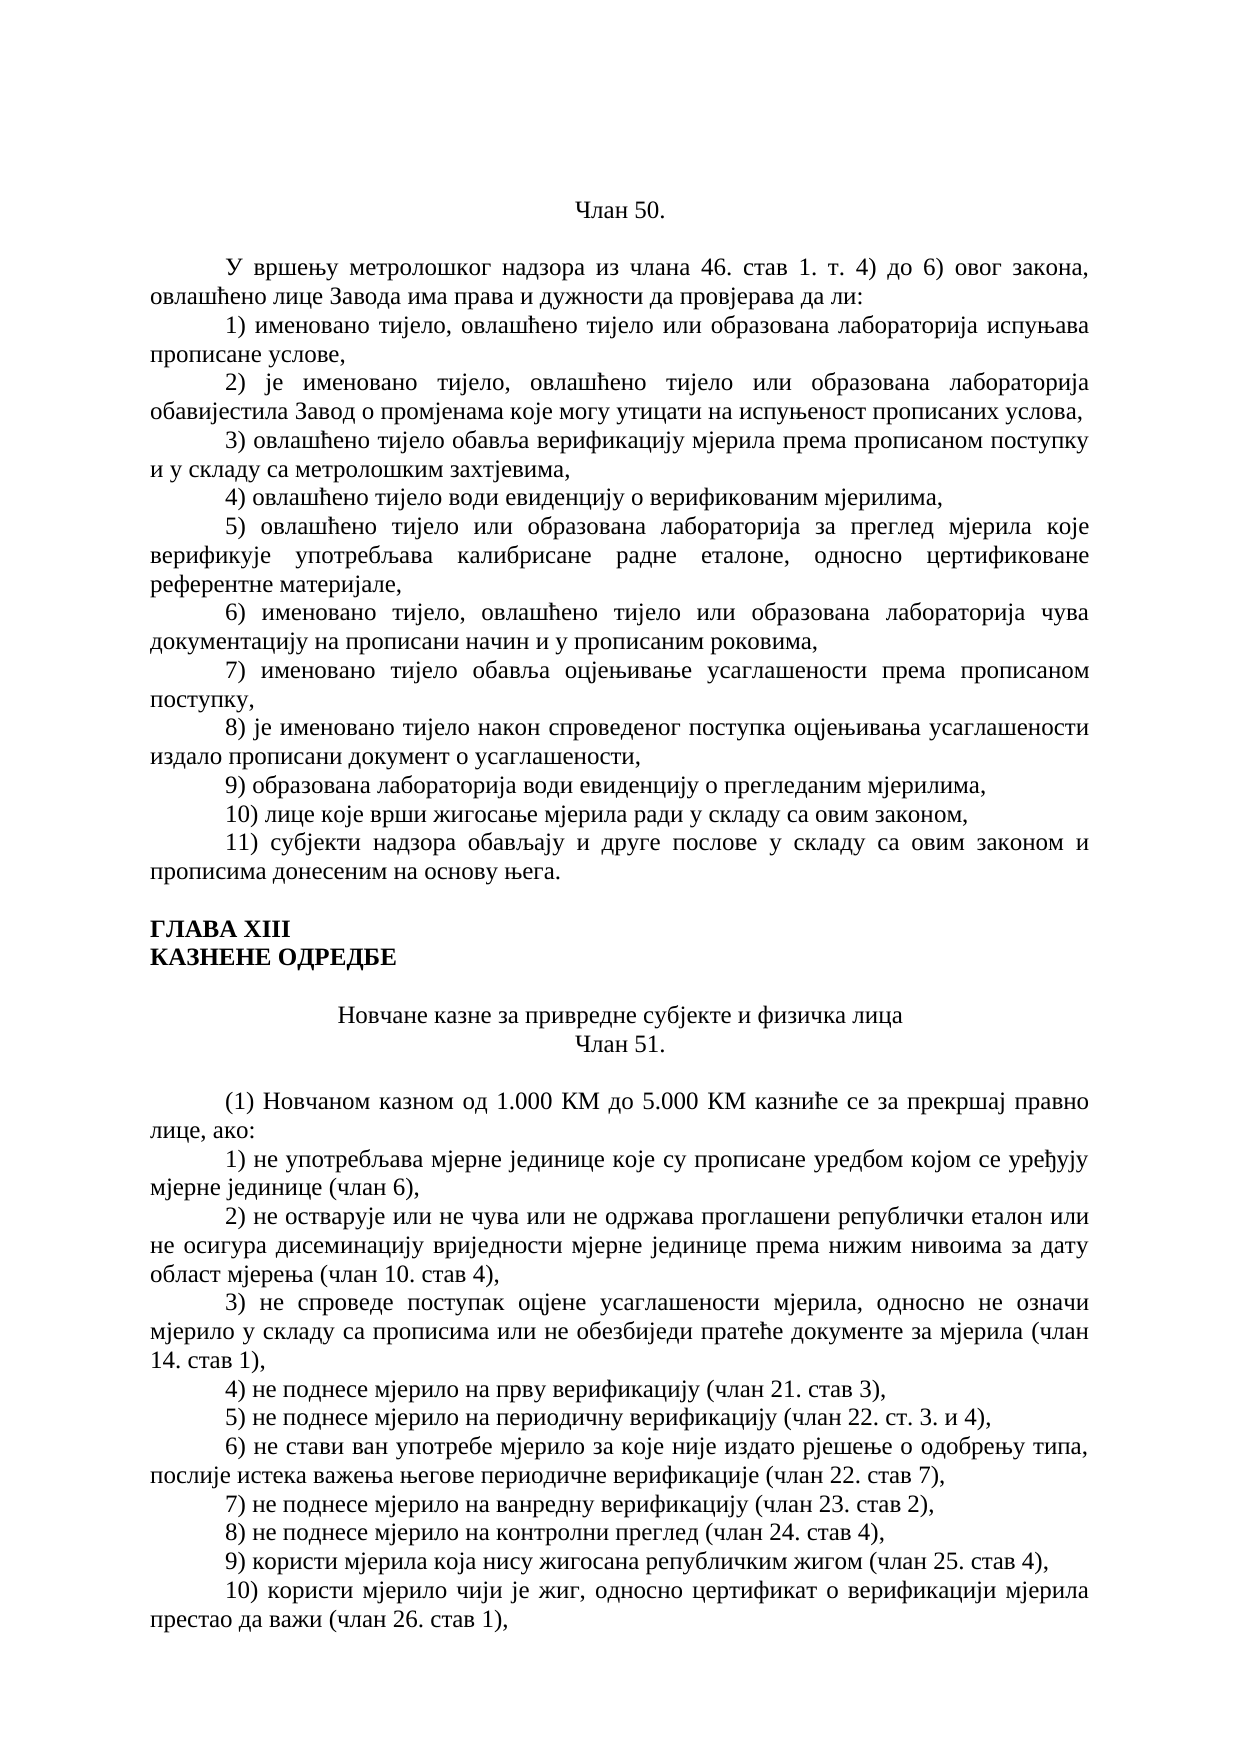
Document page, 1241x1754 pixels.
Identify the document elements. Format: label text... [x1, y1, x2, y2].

text У вршењу метролошког надзора из члана 46. став 1. т. 4) до 6) овог закона, овлашћено лице Завода има права и дужности да провјерава да ли: [150, 252, 1090, 310]
text 3) овлашћено тијело обавља верификацију мјерила према прописаном поступку и у складу са метролошким захтјевима, [150, 425, 1090, 482]
text 7) не поднесе мјерило на ванредну верификацију (члан 23. став 2), [150, 1489, 1090, 1517]
text 2) је именовано тијело, овлашћено тијело или образована лабораторија обавијестила Завод о промјенама које могу утицати на испуњеност прописаних услова, [150, 367, 1090, 425]
text 9) користи мјерила која нису жигосана републичким жигом (члан 25. став 4), [150, 1546, 1090, 1575]
text 2) не остварује или не чува или не одржава проглашени републички еталон или не осигура дисеминацију вриједности мјерне јединице према нижим нивоима за дату област мјерења (члан 10. став 4), [150, 1201, 1090, 1287]
text КАЗНЕНЕ ОДРЕДБЕ [150, 942, 1090, 971]
text 7) именовано тијело обавља оцјењивање усаглашености према прописаном поступку, [150, 655, 1090, 712]
text 6) именовано тијело, овлашћено тијело или образована лабораторија чува документацију на прописани начин и у прописаним роковима, [150, 597, 1090, 655]
text 4) овлашћено тијело води евиденцију о верификованим мјерилима, [150, 482, 1090, 511]
text Члан 51. [150, 1029, 1090, 1057]
text 11) субјекти надзора обављају и друге послове у складу са овим законом и прописима донесеним на основу њега. [150, 827, 1090, 885]
text Новчане казне за привредне субјекте и физичка лица [150, 1000, 1090, 1029]
text (1) Новчаном казном од 1.000 КМ до 5.000 КМ казниће се за прекршај правно лице, ако: [150, 1086, 1090, 1144]
text 1) именовано тијело, овлашћено тијело или образована лабораторија испуњава прописане услове, [150, 310, 1090, 367]
text 8) је именовано тијело након спроведеног поступка оцјењивања усаглашености издало прописани документ о усаглашености, [150, 712, 1090, 770]
text 6) не стави ван употребе мјерило за које није издато рјешење о одобрењу типа, послије истека важења његове периодичне верификације (члан 22. став 7), [150, 1431, 1090, 1489]
text 10) лице које врши жигосање мјерила ради у складу са овим законом, [150, 799, 1090, 827]
text 5) овлашћено тијело или образована лабораторија за преглед мјерила које верификује употребљава калибрисане радне еталоне, односно цертификоване референтне материјале, [150, 511, 1090, 597]
text 8) не поднесе мјерило на контролни преглед (члан 24. став 4), [150, 1517, 1090, 1546]
text 1) не употребљава мјерне јединице које су прописане уредбом којом се уређују мјерне јединице (члан 6), [150, 1144, 1090, 1201]
text 5) не поднесе мјерило на периодичну верификацију (члан 22. ст. 3. и 4), [150, 1402, 1090, 1431]
text ГЛАВА ХIII [150, 914, 1090, 942]
text 10) користи мјерило чији је жиг, односно цертификат о верификацији мјерила престао да важи (члан 26. став 1), [150, 1575, 1090, 1632]
text 4) не поднесе мјерило на прву верификацију (члан 21. став 3), [150, 1374, 1090, 1402]
text 9) образована лабораторија води евиденцију о прегледаним мјерилима, [150, 770, 1090, 799]
text 3) не спроведе поступак оцјене усаглашености мјерила, односно не означи мјерило у складу са прописима или не обезбиједи пратеће документе за мјерила (члан 14. став 1), [150, 1287, 1090, 1374]
text Члан 50. [150, 195, 1090, 224]
